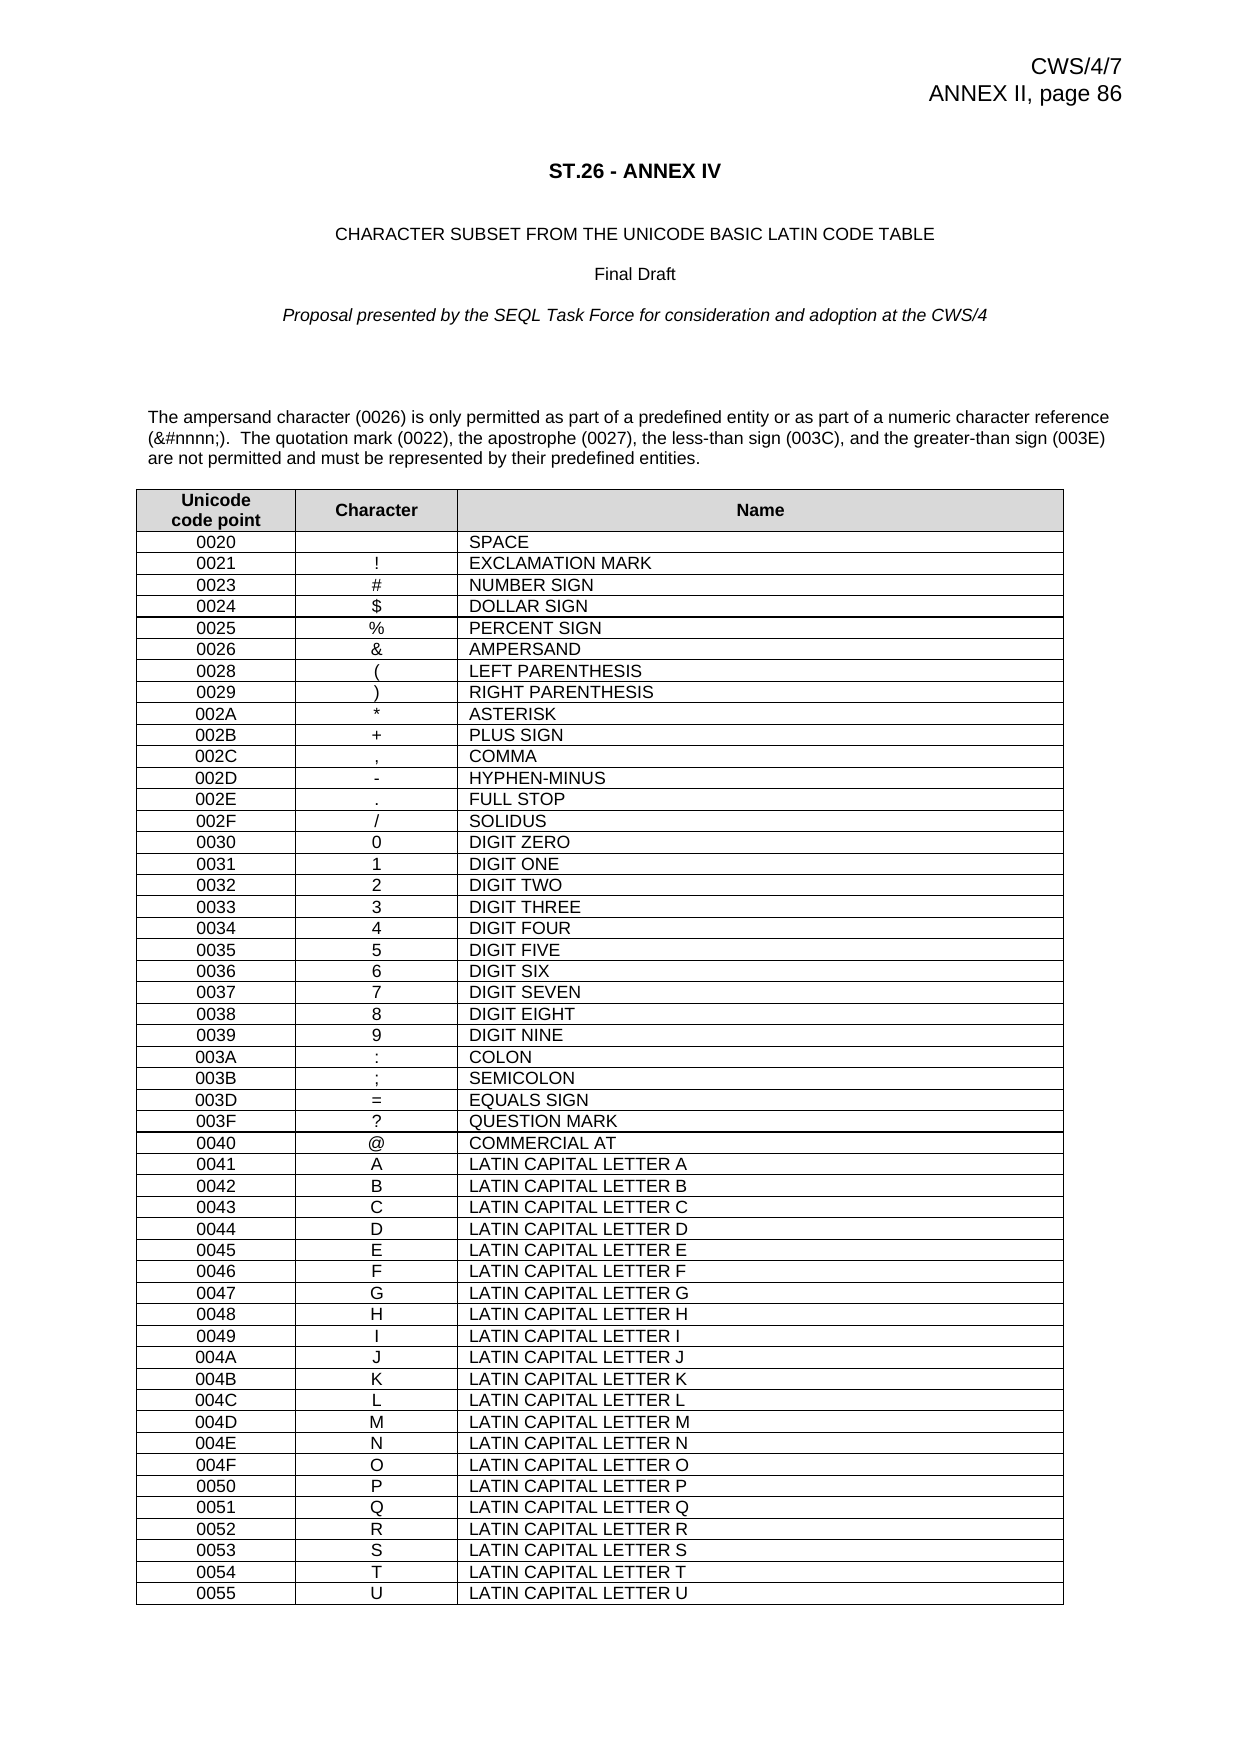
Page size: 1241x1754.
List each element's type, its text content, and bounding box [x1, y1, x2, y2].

table_cell & [296, 639, 457, 659]
table_cell LATIN CAPITAL LETTER L [458, 1390, 1063, 1410]
table_cell ? [296, 1111, 457, 1131]
table_cell + [296, 725, 457, 745]
table_cell S [296, 1540, 457, 1561]
table_cell 0038 [137, 1004, 295, 1024]
table_cell 0039 [137, 1025, 295, 1046]
table_cell 0025 [137, 618, 295, 638]
table_cell I [296, 1326, 457, 1346]
table_cell LATIN CAPITAL LETTER N [458, 1433, 1063, 1453]
table_cell / [296, 811, 457, 831]
table_cell DIGIT ONE [458, 854, 1063, 874]
table_cell LATIN CAPITAL LETTER R [458, 1519, 1063, 1539]
table_cell LATIN CAPITAL LETTER Q [458, 1497, 1063, 1518]
table_cell LATIN CAPITAL LETTER P [458, 1476, 1063, 1496]
table_cell LATIN CAPITAL LETTER H [458, 1304, 1063, 1324]
table_cell 0041 [137, 1154, 295, 1174]
table_cell 004C [137, 1390, 295, 1410]
table_cell 0054 [137, 1562, 295, 1582]
table_cell ! [296, 553, 457, 573]
table_cell 1 [296, 854, 457, 874]
text CHARACTER SUBSET FROM THE UNICODE BASIC LATIN CODE TABLE [148, 223, 1122, 244]
table_cell 0045 [137, 1240, 295, 1260]
table_cell 0048 [137, 1304, 295, 1324]
table_cell 5 [296, 939, 457, 960]
table_cell 0040 [137, 1133, 295, 1153]
table_cell DIGIT THREE [458, 896, 1063, 917]
table_cell COMMERCIAL AT [458, 1133, 1063, 1153]
table_cell LATIN CAPITAL LETTER I [458, 1326, 1063, 1346]
table_cell 0051 [137, 1497, 295, 1518]
table_cell SPACE [458, 532, 1063, 552]
table_cell N [296, 1433, 457, 1453]
table_cell [296, 532, 457, 552]
table_cell 3 [296, 896, 457, 917]
table_cell O [296, 1454, 457, 1475]
table_cell 004A [137, 1347, 295, 1367]
table_cell F [296, 1261, 457, 1282]
table_cell LATIN CAPITAL LETTER C [458, 1197, 1063, 1217]
table_cell 0032 [137, 875, 295, 895]
table_cell Q [296, 1497, 457, 1518]
table_cell 0049 [137, 1326, 295, 1346]
table_cell DIGIT SEVEN [458, 982, 1063, 1003]
table_cell DIGIT NINE [458, 1025, 1063, 1046]
table_cell 0030 [137, 832, 295, 852]
table_cell ASTERISK [458, 703, 1063, 724]
table_cell DIGIT FOUR [458, 918, 1063, 938]
table_cell DIGIT FIVE [458, 939, 1063, 960]
table_cell * [296, 703, 457, 724]
text Proposal presented by the SEQL Task Force for consideration and adoption at the CWS/4 [148, 305, 1122, 325]
table_header Character [296, 490, 457, 531]
table_cell = [296, 1090, 457, 1110]
table_cell LATIN CAPITAL LETTER O [458, 1454, 1063, 1475]
table_cell 0026 [137, 639, 295, 659]
table_cell 0036 [137, 961, 295, 981]
table_cell EXCLAMATION MARK [458, 553, 1063, 573]
table_cell 0043 [137, 1197, 295, 1217]
table_cell 0055 [137, 1583, 295, 1603]
table_cell 004B [137, 1369, 295, 1389]
table_cell LATIN CAPITAL LETTER U [458, 1583, 1063, 1603]
table_cell G [296, 1283, 457, 1303]
table_cell J [296, 1347, 457, 1367]
table_cell 002A [137, 703, 295, 724]
table_cell % [296, 618, 457, 638]
table_cell 9 [296, 1025, 457, 1046]
table_cell 0034 [137, 918, 295, 938]
table_cell 0047 [137, 1283, 295, 1303]
text The ampersand character (0026) is only permitted as part of a predefined entity or as part of a numeric character reference (&#nnnn;). The quotation mark (0022), the apostrophe (0027), the less-than sign (003C), and the greater-than sign (003E) are not permitted and must be represented by their predefined entities. [148, 407, 1122, 468]
table_cell 0028 [137, 660, 295, 681]
table_cell EQUALS SIGN [458, 1090, 1063, 1110]
table_cell 0053 [137, 1540, 295, 1561]
table_cell 0031 [137, 854, 295, 874]
table_cell 0020 [137, 532, 295, 552]
table_cell LEFT PARENTHESIS [458, 660, 1063, 681]
table_cell 0044 [137, 1218, 295, 1239]
table_cell COMMA [458, 746, 1063, 767]
table_cell LATIN CAPITAL LETTER M [458, 1411, 1063, 1432]
table_cell LATIN CAPITAL LETTER T [458, 1562, 1063, 1582]
table_cell AMPERSAND [458, 639, 1063, 659]
text Final Draft [148, 264, 1122, 284]
table_cell 4 [296, 918, 457, 938]
table_cell T [296, 1562, 457, 1582]
text ST.26 - ANNEX IV [148, 158, 1122, 182]
table_cell LATIN CAPITAL LETTER G [458, 1283, 1063, 1303]
table_cell 004E [137, 1433, 295, 1453]
table_cell LATIN CAPITAL LETTER B [458, 1175, 1063, 1196]
table_cell 002B [137, 725, 295, 745]
table_cell R [296, 1519, 457, 1539]
table_cell 0021 [137, 553, 295, 573]
table_cell # [296, 575, 457, 595]
table_cell E [296, 1240, 457, 1260]
table_cell : [296, 1047, 457, 1067]
table_cell A [296, 1154, 457, 1174]
table_cell QUESTION MARK [458, 1111, 1063, 1131]
table_cell 0023 [137, 575, 295, 595]
table_cell LATIN CAPITAL LETTER A [458, 1154, 1063, 1174]
table_cell 0029 [137, 682, 295, 702]
table_cell P [296, 1476, 457, 1496]
table_cell LATIN CAPITAL LETTER F [458, 1261, 1063, 1282]
table_cell DIGIT ZERO [458, 832, 1063, 852]
table_cell C [296, 1197, 457, 1217]
table_cell DOLLAR SIGN [458, 596, 1063, 616]
table_cell 002D [137, 768, 295, 788]
table_cell LATIN CAPITAL LETTER J [458, 1347, 1063, 1367]
table_cell 0046 [137, 1261, 295, 1282]
table_cell LATIN CAPITAL LETTER S [458, 1540, 1063, 1561]
table_cell HYPHEN-MINUS [458, 768, 1063, 788]
table_cell U [296, 1583, 457, 1603]
table_cell DIGIT SIX [458, 961, 1063, 981]
table_cell PLUS SIGN [458, 725, 1063, 745]
table_cell B [296, 1175, 457, 1196]
table_cell LATIN CAPITAL LETTER D [458, 1218, 1063, 1239]
table_cell 7 [296, 982, 457, 1003]
table_cell LATIN CAPITAL LETTER K [458, 1369, 1063, 1389]
table_cell . [296, 789, 457, 809]
table_cell 6 [296, 961, 457, 981]
table_cell DIGIT EIGHT [458, 1004, 1063, 1024]
table_cell 0042 [137, 1175, 295, 1196]
table_cell L [296, 1390, 457, 1410]
table_cell RIGHT PARENTHESIS [458, 682, 1063, 702]
table_cell 002F [137, 811, 295, 831]
table_cell 8 [296, 1004, 457, 1024]
table_cell H [296, 1304, 457, 1324]
table_cell $ [296, 596, 457, 616]
table_cell 0 [296, 832, 457, 852]
table_cell - [296, 768, 457, 788]
table_cell 003D [137, 1090, 295, 1110]
table_cell NUMBER SIGN [458, 575, 1063, 595]
table_cell 002C [137, 746, 295, 767]
table_cell 0033 [137, 896, 295, 917]
table_cell PERCENT SIGN [458, 618, 1063, 638]
table_cell 0035 [137, 939, 295, 960]
table_cell M [296, 1411, 457, 1432]
table_cell ; [296, 1068, 457, 1088]
table_cell 003B [137, 1068, 295, 1088]
table_cell FULL STOP [458, 789, 1063, 809]
table_header Name [458, 490, 1063, 531]
table_cell 0037 [137, 982, 295, 1003]
table_cell 002E [137, 789, 295, 809]
table_cell 0050 [137, 1476, 295, 1496]
table_cell ( [296, 660, 457, 681]
table_cell SOLIDUS [458, 811, 1063, 831]
table_cell 2 [296, 875, 457, 895]
table_cell D [296, 1218, 457, 1239]
table_cell 003A [137, 1047, 295, 1067]
table_cell @ [296, 1133, 457, 1153]
table_cell ) [296, 682, 457, 702]
table_cell 003F [137, 1111, 295, 1131]
table_cell , [296, 746, 457, 767]
table_cell 004F [137, 1454, 295, 1475]
table_cell DIGIT TWO [458, 875, 1063, 895]
table_cell 0024 [137, 596, 295, 616]
table_cell 004D [137, 1411, 295, 1432]
table_cell COLON [458, 1047, 1063, 1067]
table_header Unicode code point [137, 490, 295, 531]
table_cell K [296, 1369, 457, 1389]
table_cell 0052 [137, 1519, 295, 1539]
table_cell LATIN CAPITAL LETTER E [458, 1240, 1063, 1260]
table_cell SEMICOLON [458, 1068, 1063, 1088]
